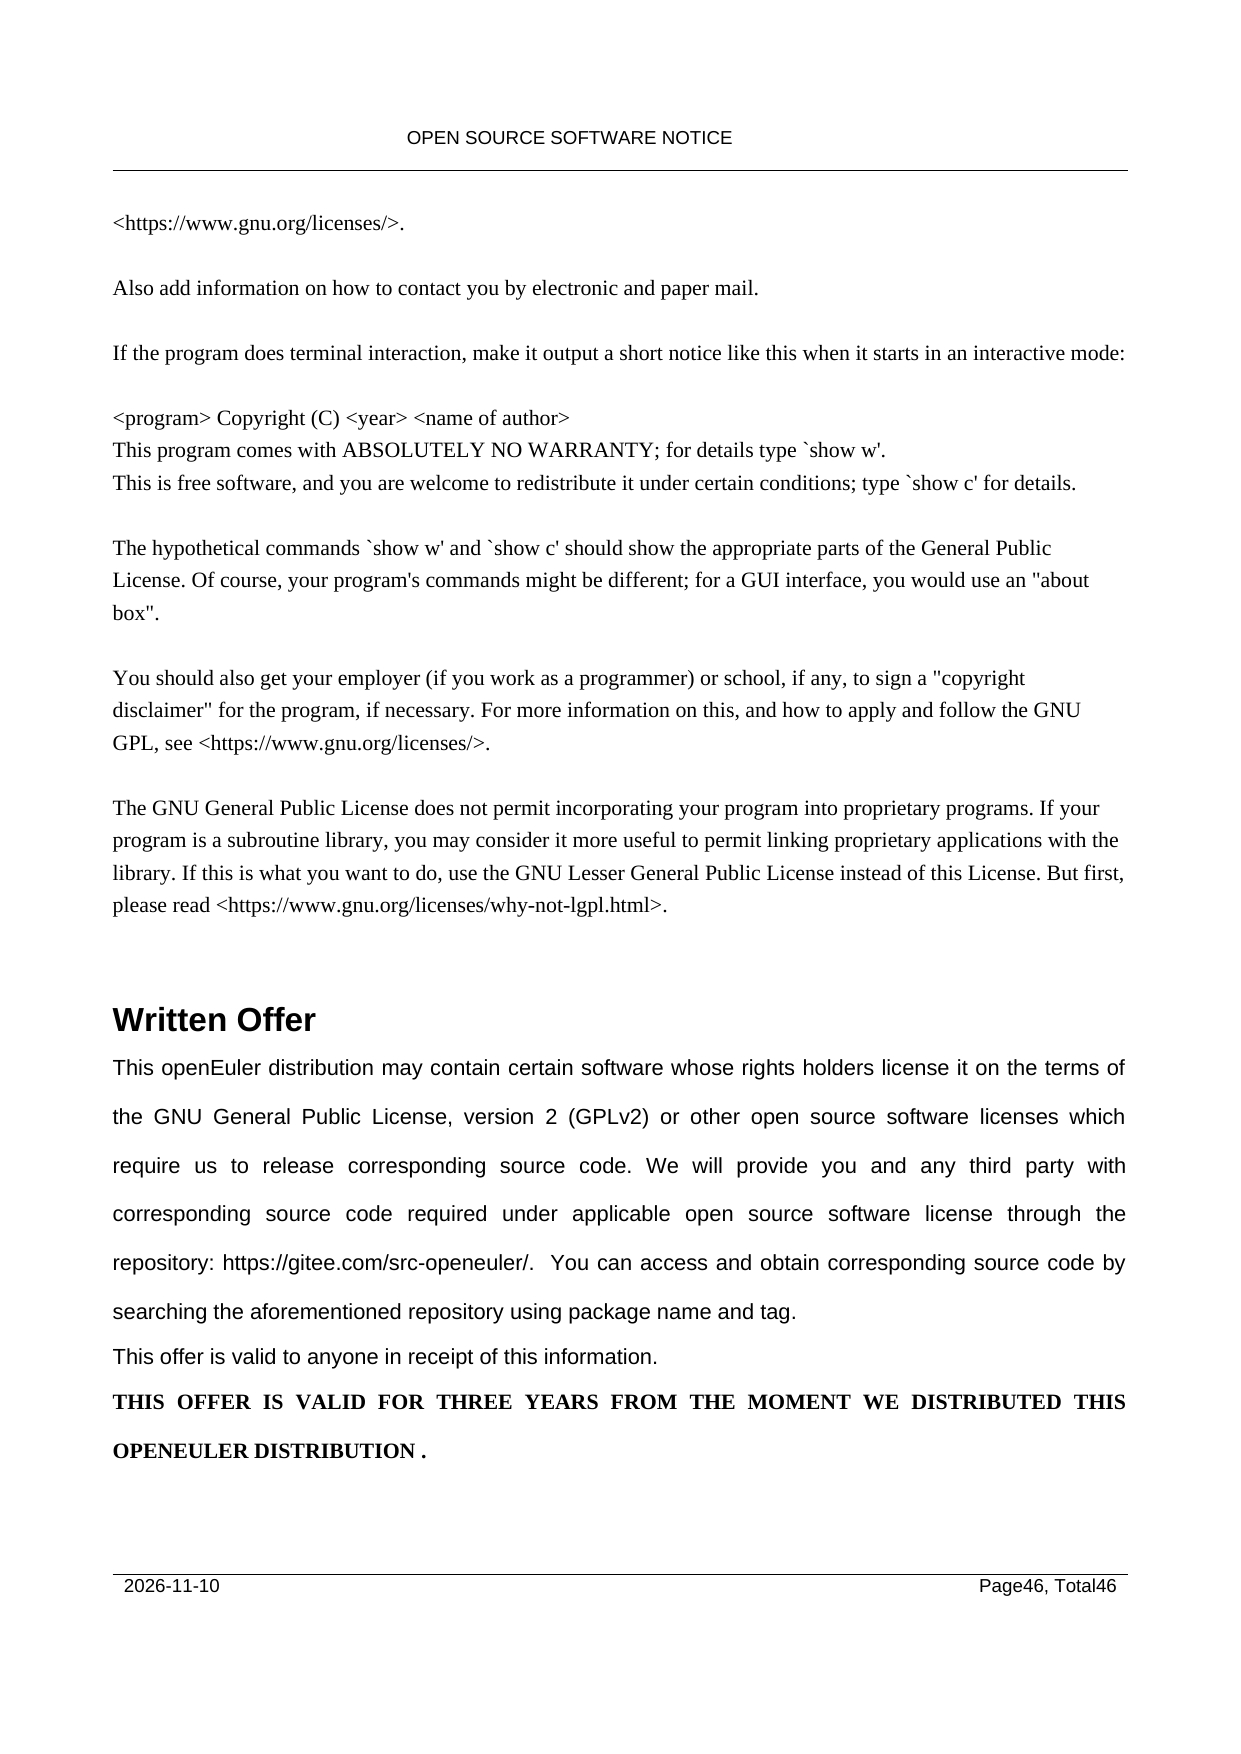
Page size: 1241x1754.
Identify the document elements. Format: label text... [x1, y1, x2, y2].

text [112, 206, 1128, 239]
text <program> Copyright (C) <year> <name of author> [112, 401, 1128, 434]
text This offer is valid to anyone in receipt of this information. [112, 1340, 1128, 1373]
text Also add information on how to contact you by electronic and paper mail. [112, 271, 1128, 304]
text Written Offer [112, 986, 1128, 1051]
text The hypothetical commands `show w' and `show c' should show the appropriate parts of the General Public License. Of course, your program's commands might be different; for a GUI interface, you would use an "about box". [112, 531, 1128, 629]
text This openEuler distribution may contain certain software whose rights holders license it on the terms of the GNU General Public License, version 2 (GPLv2) or other open source software licenses which require us to release corresponding source code. We will provide you and any third party with corresponding source code required under applicable open source software license through the repository: https://gitee.com/src-openeuler/. You can access and obtain corresponding source code by searching the aforementioned repository using package name and tag. [112, 1051, 1128, 1328]
text This is free software, and you are welcome to redistribute it under certain conditions; type `show c' for details. [112, 466, 1128, 499]
text This program comes with ABSOLUTELY NO WARRANTY; for details type `show w'. [112, 434, 1128, 466]
text The GNU General Public License does not permit incorporating your program into proprietary programs. If your program is a subroutine library, you may consider it more useful to permit linking proprietary applications with the library. If this is what you want to do, use the GNU Lesser General Public License instead of this License. But first, please read <https://www.gnu.org/licenses/why-not-lgpl.html>. [112, 791, 1128, 921]
text THIS OFFER IS VALID FOR THREE YEARS FROM THE MOMENT WE DISTRIBUTED THIS OPENEULER DISTRIBUTION . [112, 1385, 1128, 1467]
text If the program does terminal interaction, make it output a short notice like this when it starts in an interactive mode: [112, 336, 1128, 369]
text You should also get your employer (if you work as a programmer) or school, if any, to sign a "copyright disclaimer" for the program, if necessary. For more information on this, and how to apply and follow the GNU GPL, see <https://www.gnu.org/licenses/>. [112, 661, 1128, 759]
